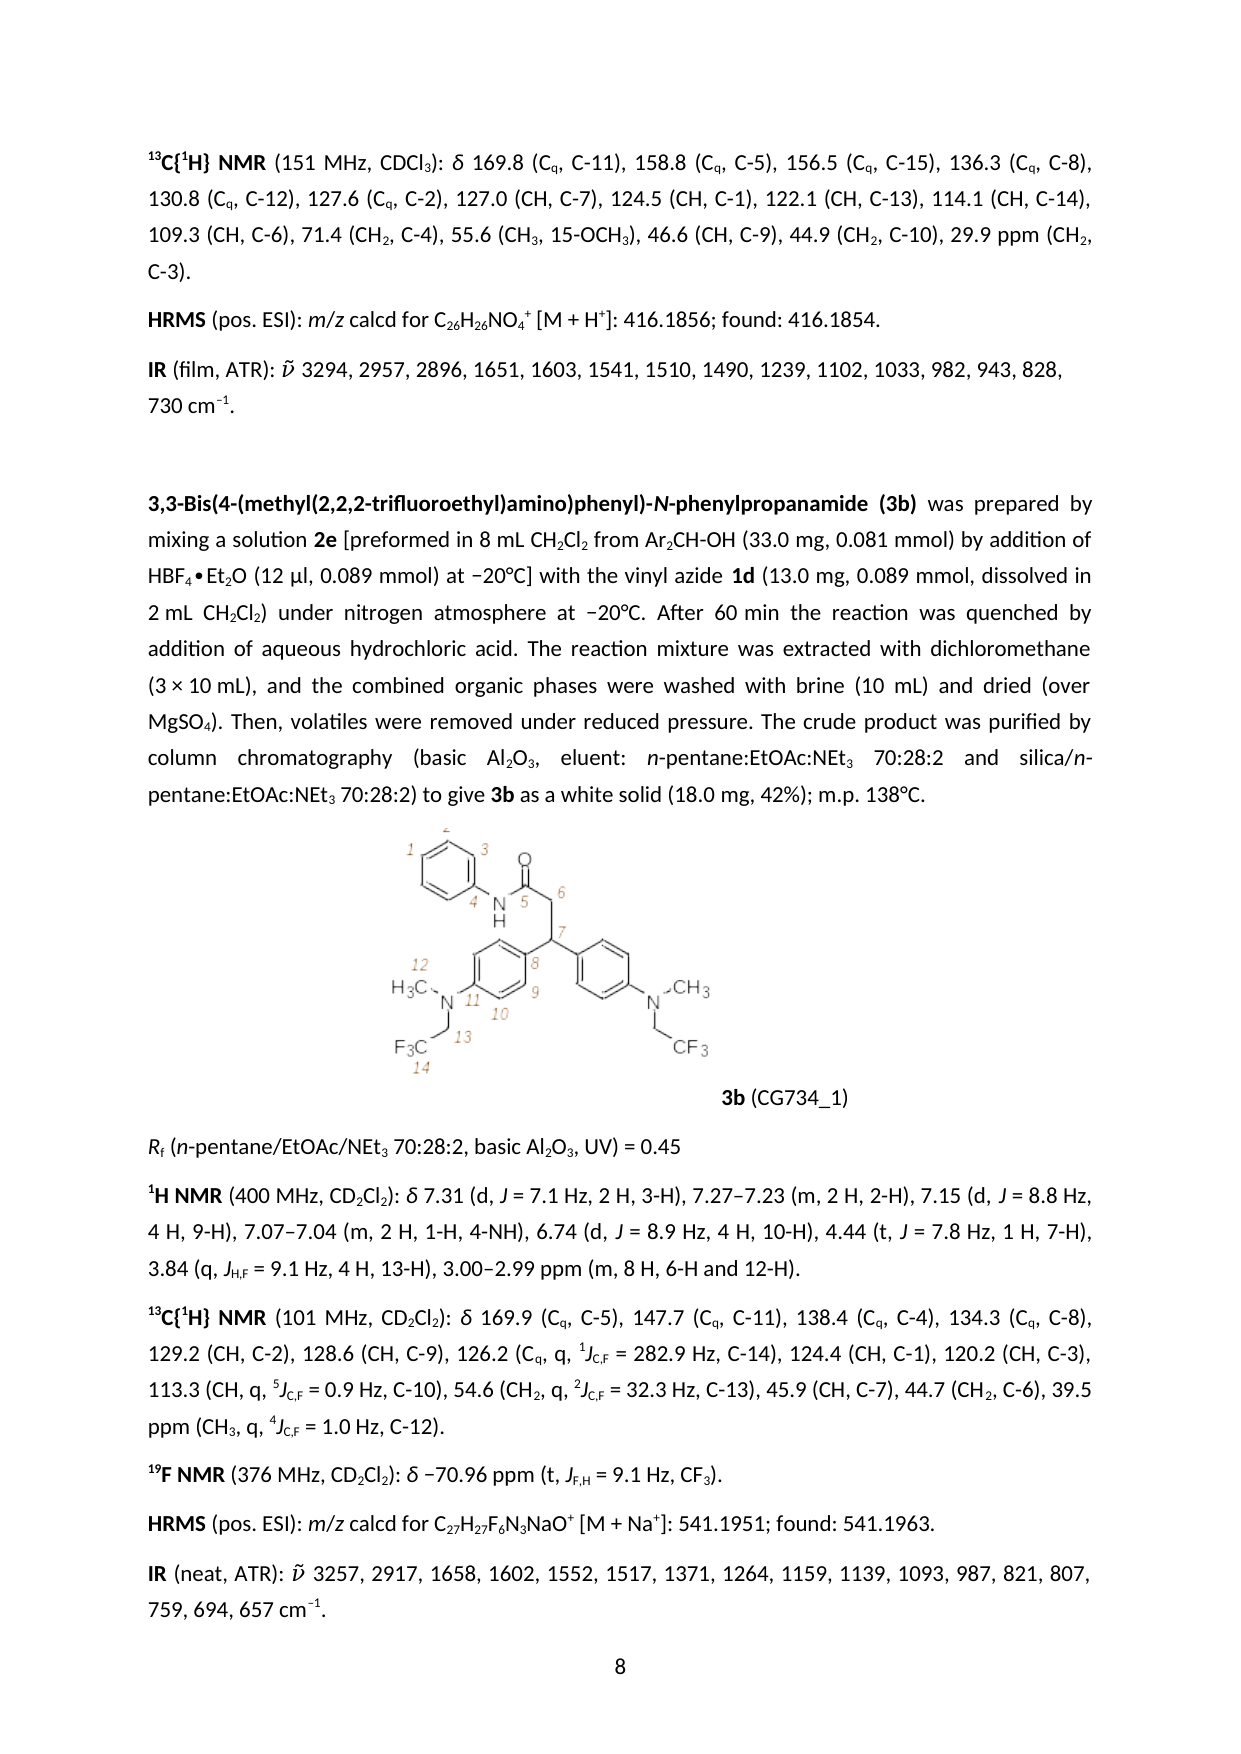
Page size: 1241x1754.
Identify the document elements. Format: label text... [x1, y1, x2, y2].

text Rf (n-pentane/EtOAc/NEt3 70:28:2, basic Al2O3, UV) = 0.45 [148, 1132, 1092, 1160]
text 19F NMR (376 MHz, CD2Cl2): δ −70.96 ppm (t, JF,H = 9.1 Hz, CF3). [148, 1461, 1092, 1489]
text HRMS (pos. ESI): m/z calcd for C26H26NO4+ [M + H+]: 416.1856; found: 416.1854. [148, 306, 1092, 334]
text 1H NMR (400 MHz, CD2Cl2): δ 7.31 (d, J = 7.1 Hz, 2 H, 3-H), 7.27–7.23 (m, 2 H, 2-H), 7.15 (d, J = 8.8 Hz, 4 H, 9-H), 7.07–7.04 (m, 2 H, 1-H, 4-NH), 6.74 (d, J = 8.9 Hz, 4 H, 10-H), 4.44 (t, J = 7.8 Hz, 1 H, 7-H), 3.84 (q, JH,F = 9.1 Hz, 4 H, 13-H), 3.00–2.99 ppm (m, 8 H, 6-H and 12-H). [148, 1181, 1092, 1282]
text IR (neat, ATR): 𝜈̃ 3257, 2917, 1658, 1602, 1552, 1517, 1371, 1264, 1159, 1139, 1093, 987, 821, 807, 759, 694, 657 cm–1. [148, 1558, 1092, 1623]
text IR (film, ATR): 𝜈̃ 3294, 2957, 2896, 1651, 1603, 1541, 1510, 1490, 1239, 1102, 1033, 982, 943, 828, 730 cm–1. [148, 354, 1092, 419]
text HRMS (pos. ESI): m/z calcd for C27H27F6N3NaO+ [M + Na+]: 541.1951; found: 541.1963. [148, 1509, 1092, 1537]
text 3,3-Bis(4-(methyl(2,2,2-trifluoroethyl)amino)phenyl)-N-phenylpropanamide (3b) was prepared by mixing a solution 2e [preformed in 8 mL CH2Cl2 from Ar2CH-OH (33.0 mg, 0.081 mmol) by addition of HBF4∙Et2O (12 µl, 0.089 mmol) at −20°C] with the vinyl azide 1d (13.0 mg, 0.089 mmol, dissolved in 2 mL CH2Cl2) under nitrogen atmosphere at −20°C. After 60 min the reaction was quenched by addition of aqueous hydrochloric acid. The reaction mixture was extracted with dichloromethane (3 × 10 mL), and the combined organic phases were washed with brine (10 mL) and dried (over MgSO4). Then, volatiles were removed under reduced pressure. The crude product was purified by column chromatography (basic Al2O3, eluent: n-pentane:EtOAc:NEt3 70:28:2 and silica/n-pentane:EtOAc:NEt3 70:28:2) to give 3b as a white solid (18.0 mg, 42%); m.p. 138°C. [148, 489, 1092, 808]
text 13C{1H} NMR (151 MHz, CDCl3): δ 169.8 (Cq, C-11), 158.8 (Cq, C-5), 156.5 (Cq, C-15), 136.3 (Cq, C-8), 130.8 (Cq, C-12), 127.6 (Cq, C-2), 127.0 (CH, C-7), 124.5 (CH, C-1), 122.1 (CH, C-13), 114.1 (CH, C-14), 109.3 (CH, C-6), 71.4 (CH2, C-4), 55.6 (CH3, 15-OCH3), 46.6 (CH, C-9), 44.9 (CH2, C-10), 29.9 ppm (CH2, C-3). [148, 148, 1092, 285]
text 13C{1H} NMR (101 MHz, CD2Cl2): δ 169.9 (Cq, C-5), 147.7 (Cq, C-11), 138.4 (Cq, C-4), 134.3 (Cq, C-8), 129.2 (CH, C-2), 128.6 (CH, C-9), 126.2 (Cq, q, 1JC,F = 282.9 Hz, C-14), 124.4 (CH, C-1), 120.2 (CH, C-3), 113.3 (CH, q, 5JC,F = 0.9 Hz, C-10), 54.6 (CH2, q, 2JC,F = 32.3 Hz, C-13), 45.9 (CH, C-7), 44.7 (CH2, C-6), 39.5 ppm (CH3, q, 4JC,F = 1.0 Hz, C-12). [148, 1303, 1092, 1440]
text 3b (CG734_1) [148, 829, 1092, 1111]
